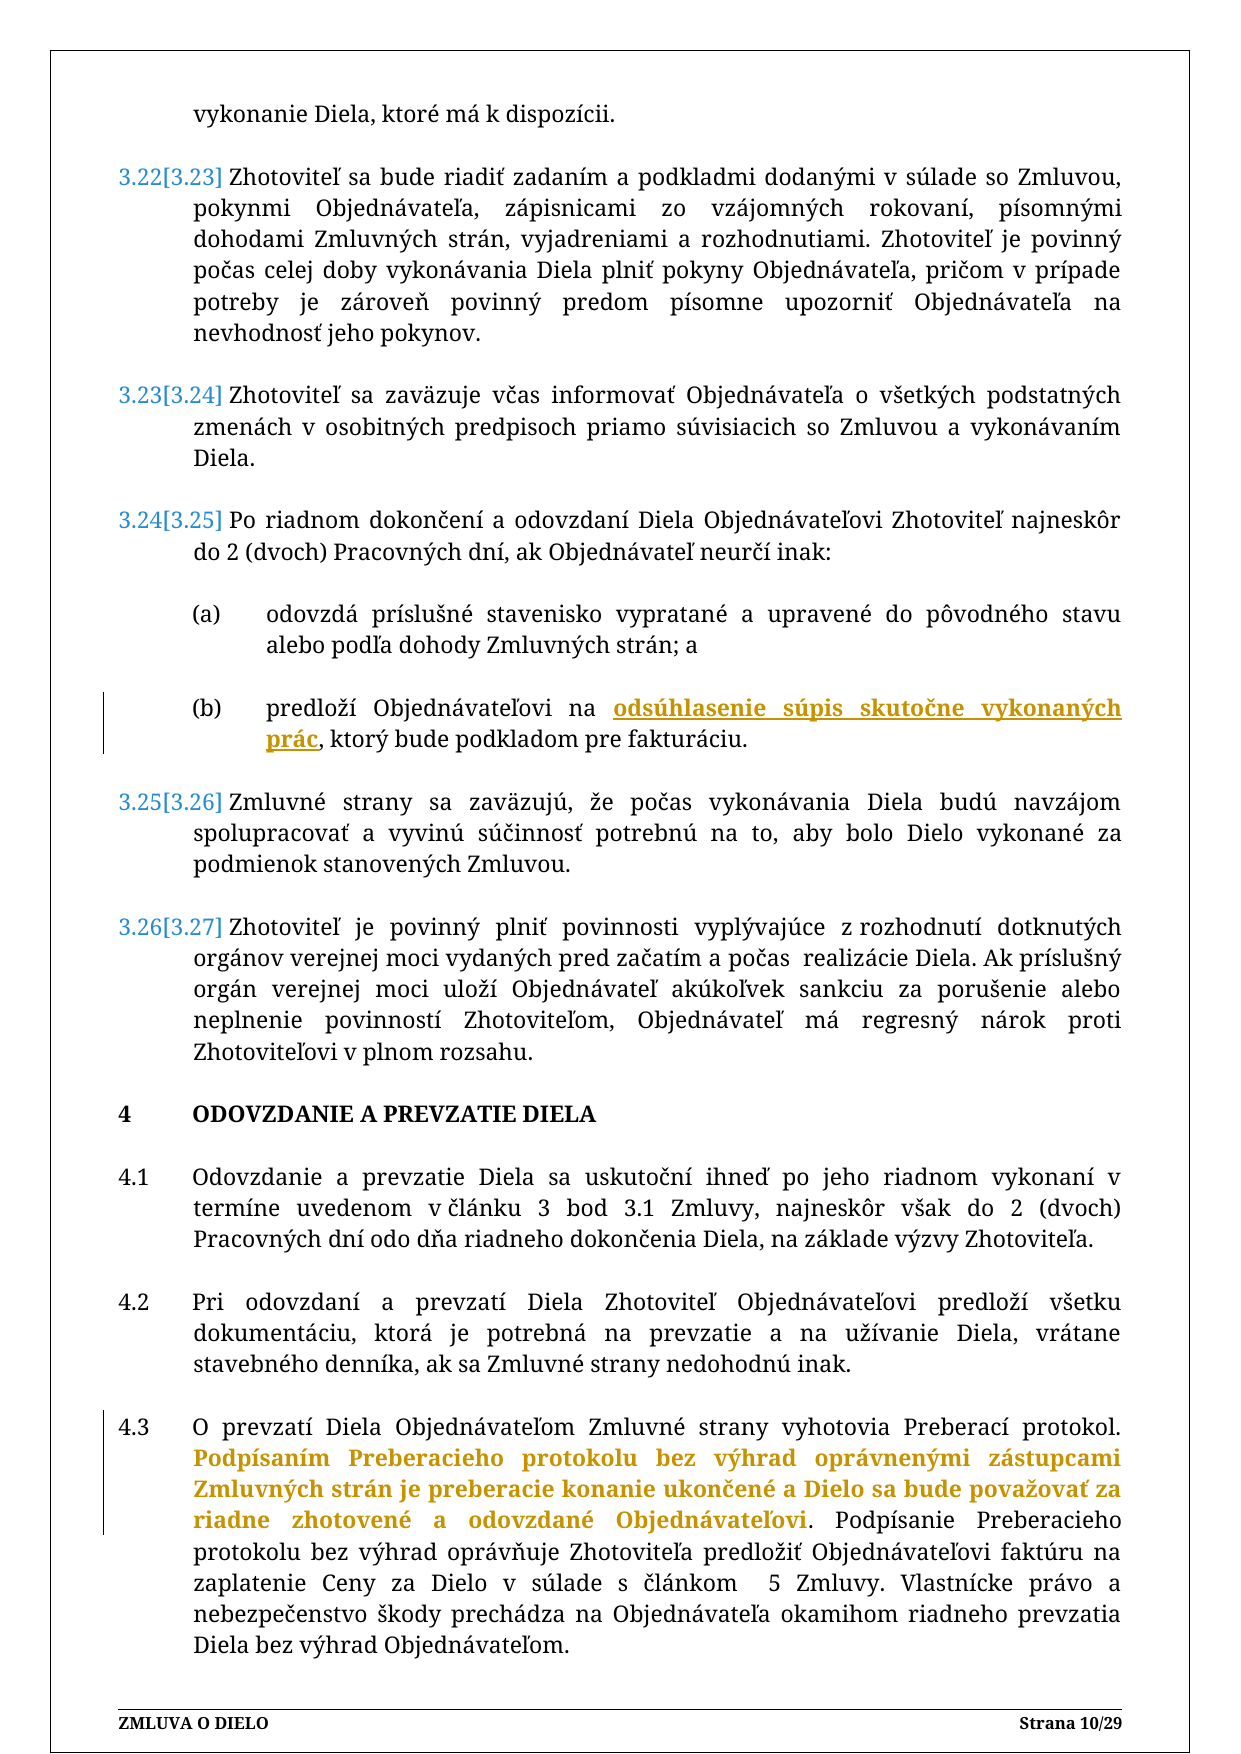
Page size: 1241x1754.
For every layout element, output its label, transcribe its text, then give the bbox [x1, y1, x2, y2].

list Po riadnom dokončení a odovzdaní Diela Objednávateľovi Zhotoviteľ najneskôr do 2 (dvoch) Pracovných dní, ak Objednávateľ neurčí inak: [118, 504, 1122, 567]
list predloží Objednávateľovi na odsúhlasenie súpis skutočne vykonaných prác, ktorý bude podkladom pre fakturáciu. [192, 692, 1122, 754]
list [118, 98, 1122, 129]
list odovzdá príslušné stavenisko vypratané a upravené do pôvodného stavu alebo podľa dohody Zmluvných strán; a [192, 598, 1122, 660]
list Zhotoviteľ sa zaväzuje včas informovať Objednávateľa o všetkých podstatných zmenách v osobitných predpisoch priamo súvisiacich so Zmluvou a vykonávaním Diela. [118, 379, 1122, 473]
list Zmluvné strany sa zaväzujú, že počas vykonávania Diela budú navzájom spolupracovať a vyvinú súčinnosť potrebnú na to, aby bolo Dielo vykonané za podmienok stanovených Zmluvou. [118, 785, 1122, 879]
list Odovzdanie a prevzatie Diela sa uskutoční ihneď po jeho riadnom vykonaní v termíne uvedenom v článku 3 bod 3.1 Zmluvy, najneskôr však do 2 (dvoch) Pracovných dní odo dňa riadneho dokončenia Diela, na základe výzvy Zhotoviteľa. [118, 1160, 1122, 1254]
list Zhotoviteľ sa bude riadiť zadaním a podkladmi dodanými v súlade so Zmluvou, pokynmi Objednávateľa, zápisnicami zo vzájomných rokovaní, písomnými dohodami Zmluvných strán, vyjadreniami a rozhodnutiami. Zhotoviteľ je povinný počas celej doby vykonávania Diela plniť pokyny Objednávateľa, pričom v prípade potreby je zároveň povinný predom písomne upozorniť Objednávateľa na nevhodnosť jeho pokynov. [118, 160, 1122, 348]
list O prevzatí Diela Objednávateľom Zmluvné strany vyhotovia Preberací protokol. Podpísaním Preberacieho protokolu bez výhrad oprávnenými zástupcami Zmluvných strán je preberacie konanie ukončené a Dielo sa bude považovať za riadne zhotovené a odovzdané Objednávateľovi. Podpísanie Preberacieho protokolu bez výhrad oprávňuje Zhotoviteľa predložiť Objednávateľovi faktúru na zaplatenie Ceny za Dielo v súlade s článkom 5 Zmluvy. Vlastnícke právo a nebezpečenstvo škody prechádza na Objednávateľa okamihom riadneho prevzatia Diela bez výhrad Objednávateľom. [118, 1410, 1122, 1660]
list Zhotoviteľ je povinný plniť povinnosti vyplývajúce z rozhodnutí dotknutých orgánov verejnej moci vydaných pred začatím a počas realizácie Diela. Ak príslušný orgán verejnej moci uloží Objednávateľ akúkoľvek sankciu za porušenie alebo neplnenie povinností Zhotoviteľom, Objednávateľ má regresný nárok proti Zhotoviteľovi v plnom rozsahu. [118, 910, 1122, 1067]
list ODOVZDANIE A PREVZATIE DIELA [103, 1098, 1122, 1129]
list Pri odovzdaní a prevzatí Diela Zhotoviteľ Objednávateľovi predloží všetku dokumentáciu, ktorá je potrebná na prevzatie a na užívanie Diela, vrátane stavebného denníka, ak sa Zmluvné strany nedohodnú inak. [118, 1285, 1122, 1379]
